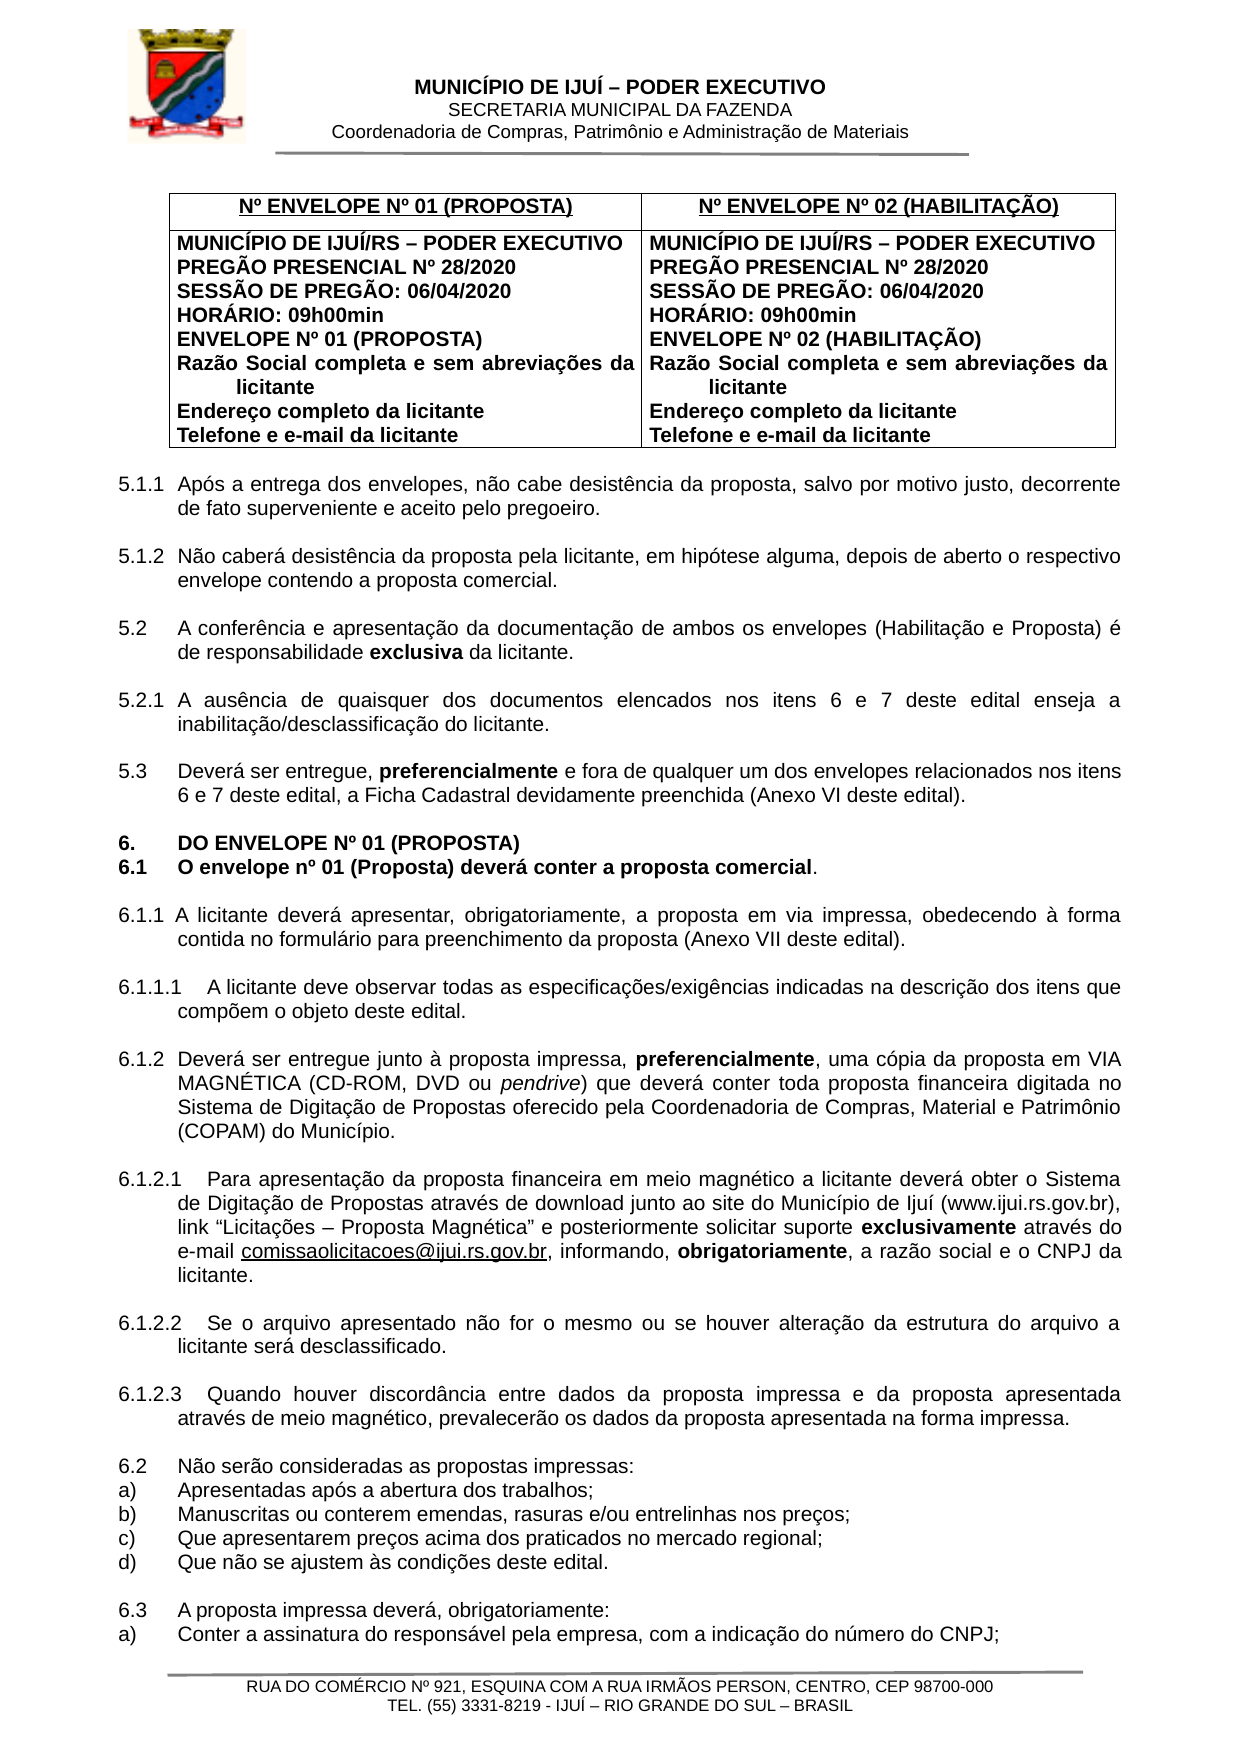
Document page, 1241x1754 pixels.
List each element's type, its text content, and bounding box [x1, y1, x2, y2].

text 5.1.1 Após a entrega dos envelopes, não cabe desistência da proposta, salvo por motivo justo, decorrente de fato superveniente e aceito pelo pregoeiro. [118, 472, 1122, 520]
list Conter a assinatura do responsável pela empresa, com a indicação do número do CNPJ; [118, 1622, 1122, 1646]
list Que apresentarem preços acima dos praticados no mercado regional; [118, 1526, 1122, 1550]
text 5.1.2 Não caberá desistência da proposta pela licitante, em hipótese alguma, depois de aberto o respectivo envelope contendo a proposta comercial. [118, 544, 1122, 592]
text 6.1.2.1 Para apresentação da proposta financeira em meio magnético a licitante deverá obter o Sistema de Digitação de Propostas através de download junto ao site do Município de Ijuí (www.ijui.rs.gov.br), link “Licitações – Proposta Magnética” e posteriormente solicitar suporte exclusivamente através do e-mail comissaolicitacoes@ijui.rs.gov.br, informando, obrigatoriamente, a razão social e o CNPJ da licitante. [118, 1167, 1122, 1286]
text 6.1.2.3 Quando houver discordância entre dados da proposta impressa e da proposta apresentada através de meio magnético, prevalecerão os dados da proposta apresentada na forma impressa. [118, 1382, 1122, 1430]
text 5.3 Deverá ser entregue, preferencialmente e fora de qualquer um dos envelopes relacionados nos itens 6 e 7 deste edital, a Ficha Cadastral devidamente preenchida (Anexo VI deste edital). [118, 759, 1122, 807]
table_cell MUNICÍPIO DE IJUÍ/RS – PODER EXECUTIVO PREGÃO PRESENCIAL Nº 28/2020 SESSÃO DE PREGÃO: 06/04/2020 HORÁRIO: 09h00min ENVELOPE Nº 02 (HABILITAÇÃO) Razão Social completa e sem abreviações da licitante Endereço completo da licitante Telefone e e-mail da licitante [642, 231, 1115, 447]
list Apresentadas após a abertura dos trabalhos; [118, 1478, 1122, 1502]
text 6.1 O envelope nº 01 (Proposta) deverá conter a proposta comercial. [118, 855, 1122, 879]
list DO ENVELOPE Nº 01 (PROPOSTA) [118, 831, 1122, 855]
list Manuscritas ou conterem emendas, rasuras e/ou entrelinhas nos preços; [118, 1502, 1122, 1526]
text 5.2.1 A ausência de quaisquer dos documentos elencados nos itens 6 e 7 deste edital enseja a inabilitação/desclassificação do licitante. [118, 687, 1122, 735]
table_header Nº ENVELOPE Nº 01 (PROPOSTA) [170, 194, 641, 230]
text 6.1.2 Deverá ser entregue junto à proposta impressa, preferencialmente, uma cópia da proposta em VIA MAGNÉTICA (CD-ROM, DVD ou pendrive) que deverá conter toda proposta financeira digitada no Sistema de Digitação de Propostas oferecido pela Coordenadoria de Compras, Material e Patrimônio (COPAM) do Município. [118, 1047, 1122, 1143]
picture [126, 29, 247, 146]
list Que não se ajustem às condições deste edital. [118, 1550, 1122, 1574]
text 6.1.1.1 A licitante deve observar todas as especificações/exigências indicadas na descrição dos itens que compõem o objeto deste edital. [118, 975, 1122, 1023]
text 6.2 Não serão consideradas as propostas impressas: [118, 1454, 1122, 1478]
table_header Nº ENVELOPE Nº 02 (HABILITAÇÃO) [642, 194, 1115, 230]
text 6.3 A proposta impressa deverá, obrigatoriamente: [118, 1598, 1122, 1622]
text 5.2 A conferência e apresentação da documentação de ambos os envelopes (Habilitação e Proposta) é de responsabilidade exclusiva da licitante. [118, 616, 1122, 663]
text 6.1.2.2 Se o arquivo apresentado não for o mesmo ou se houver alteração da estrutura do arquivo a licitante será desclassificado. [118, 1310, 1122, 1358]
text 6.1.1 A licitante deverá apresentar, obrigatoriamente, a proposta em via impressa, obedecendo à forma contida no formulário para preenchimento da proposta (Anexo VII deste edital). [118, 903, 1122, 951]
table_cell MUNICÍPIO DE IJUÍ/RS – PODER EXECUTIVO PREGÃO PRESENCIAL Nº 28/2020 SESSÃO DE PREGÃO: 06/04/2020 HORÁRIO: 09h00min ENVELOPE Nº 01 (PROPOSTA) Razão Social completa e sem abreviações da licitante Endereço completo da licitante Telefone e e-mail da licitante [170, 231, 641, 447]
